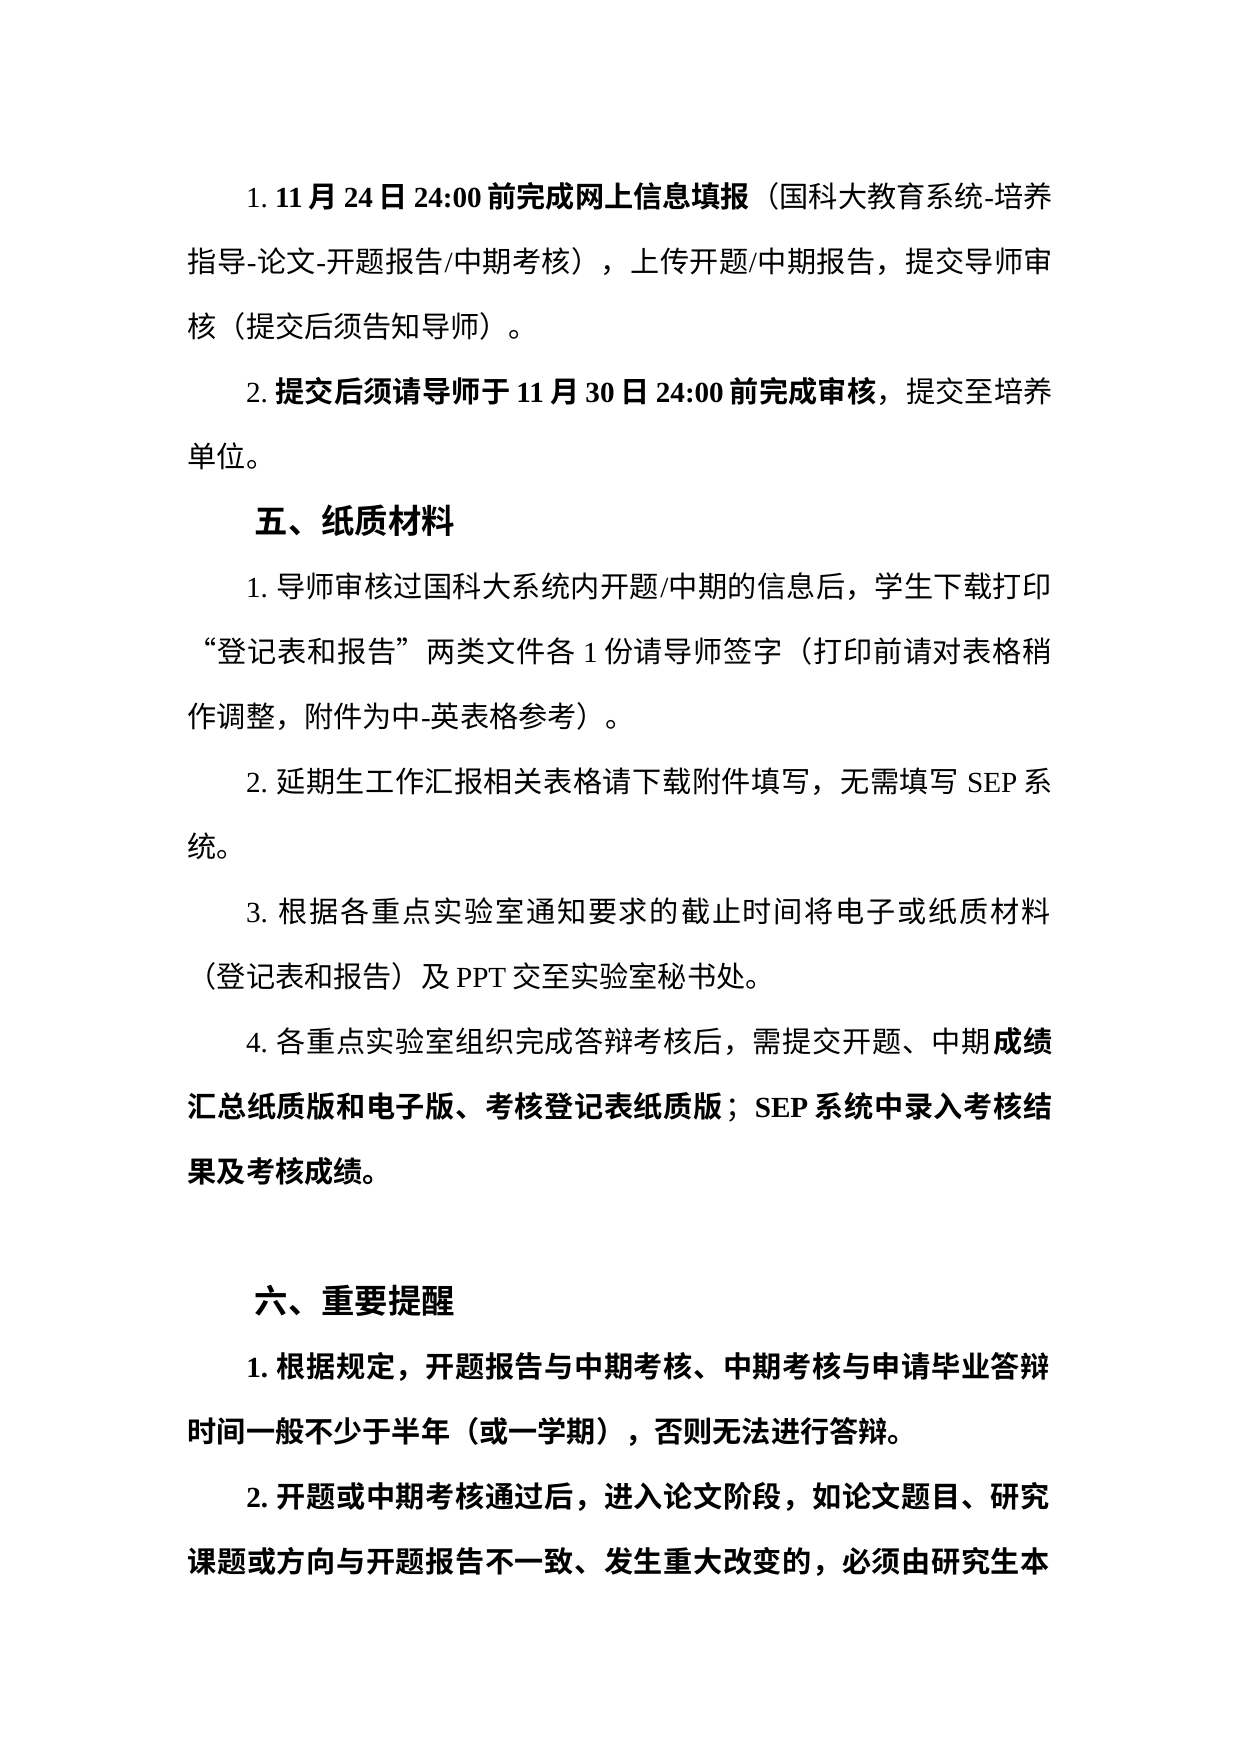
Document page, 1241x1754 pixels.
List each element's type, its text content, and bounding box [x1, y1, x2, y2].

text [187, 1462, 1053, 1592]
text 六、重要提醒 [187, 1267, 1053, 1332]
text 3. 根据各重点实验室通知要求的截止时间将电子或纸质材料（登记表和报告）及PPT交至实验室秘书处。 [187, 877, 1053, 1007]
text 1. 根据规定，开题报告与中期考核、中期考核与申请毕业答辩时间一般不少于半年（或一学期），否则无法进行答辩。 [187, 1332, 1053, 1462]
text 五、纸质材料 [187, 487, 1053, 552]
text 2. 提交后须请导师于11月30日24:00前完成审核，提交至培养单位。 [187, 357, 1053, 487]
text 1. 11月24日24:00前完成网上信息填报（国科大教育系统-培养指导-论文-开题报告/中期考核），上传开题/中期报告，提交导师审核（提交后须告知导师）。 [187, 162, 1053, 357]
text 2. 延期生工作汇报相关表格请下载附件填写，无需填写SEP系统。 [187, 747, 1053, 877]
text 4. 各重点实验室组织完成答辩考核后，需提交开题、中期成绩汇总纸质版和电子版、考核登记表纸质版；SEP系统中录入考核结果及考核成绩。 [187, 1007, 1053, 1202]
text 1. 导师审核过国科大系统内开题/中期的信息后，学生下载打印“登记表和报告”两类文件各1份请导师签字（打印前请对表格稍作调整，附件为中-英表格参考）。 [187, 552, 1053, 747]
